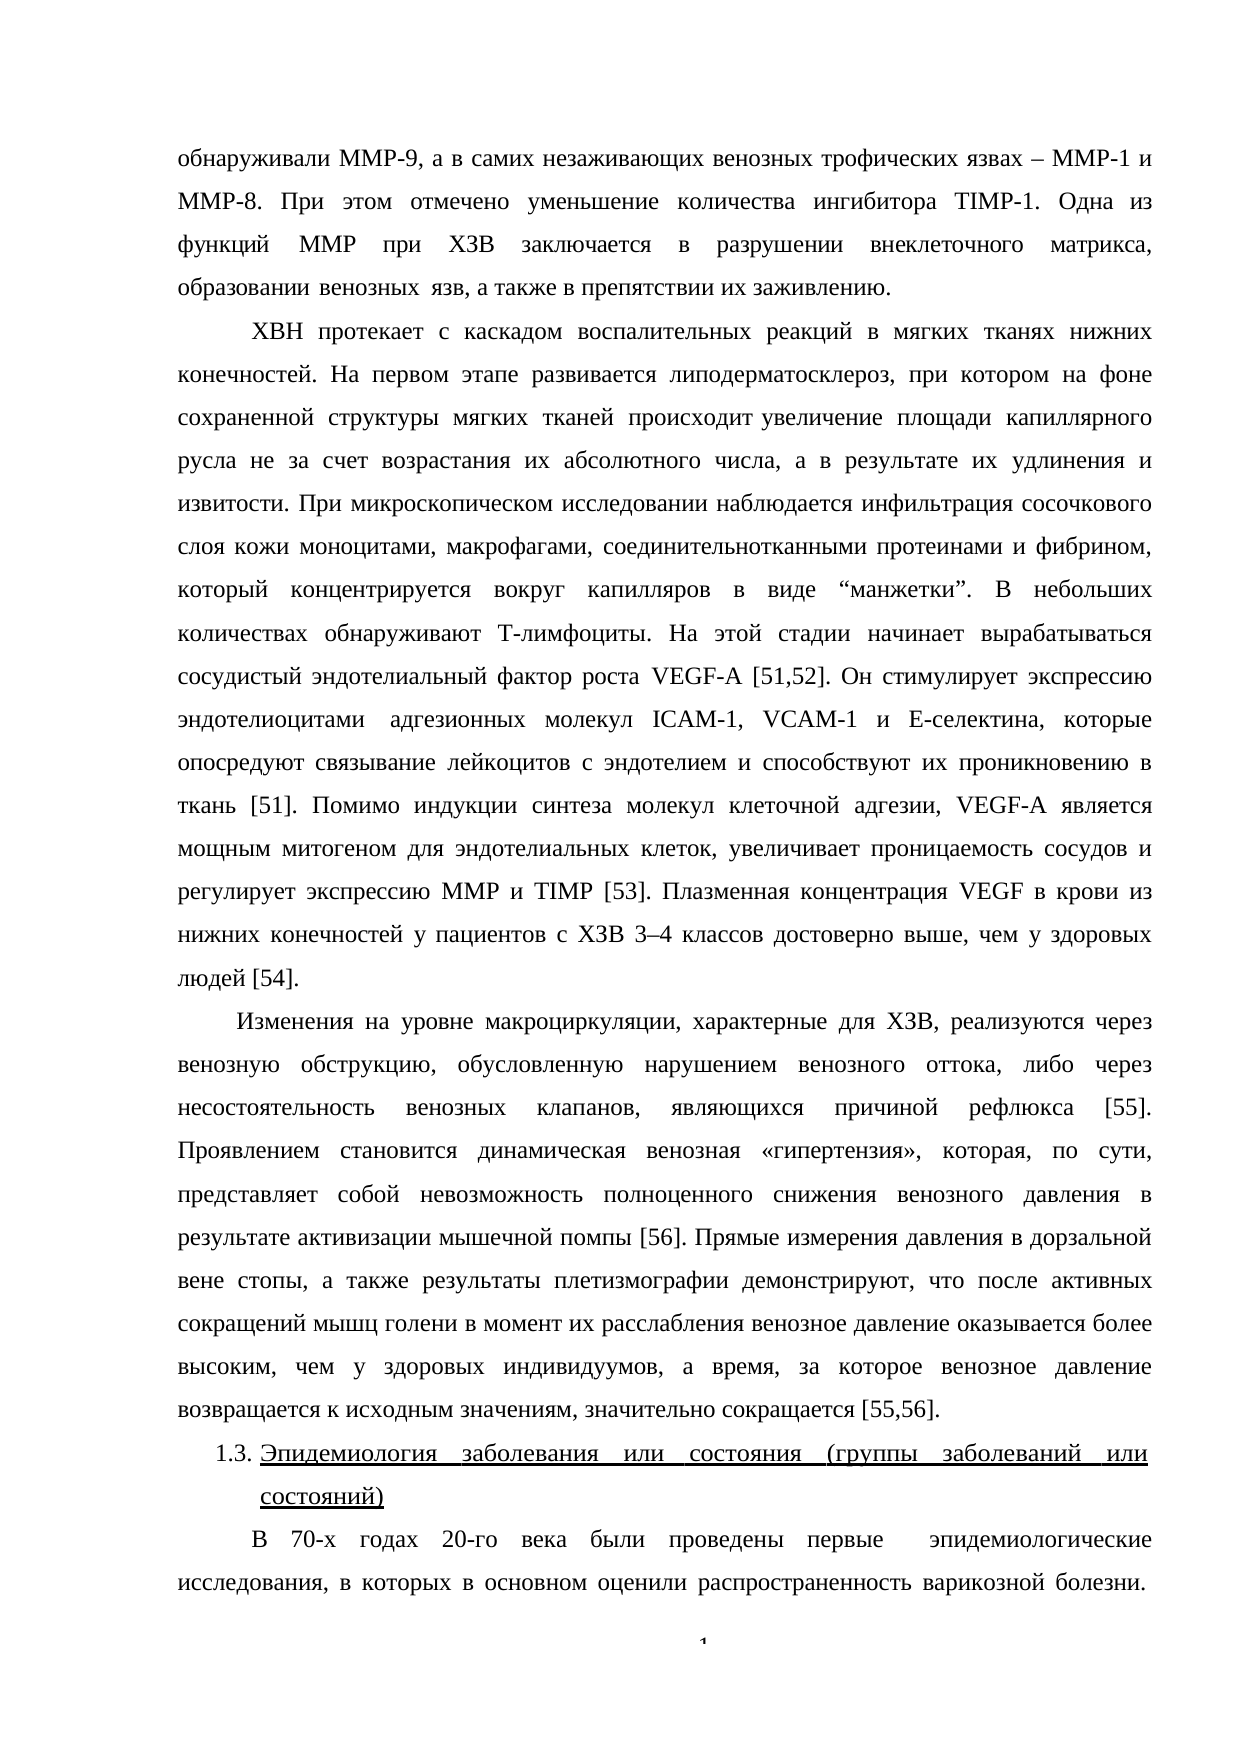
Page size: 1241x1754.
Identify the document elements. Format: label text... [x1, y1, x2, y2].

list Эпидемиология заболевания или состояния (группы заболеваний или состояний) [215, 1438, 1152, 1510]
text В 70-х годах 20-го века были проведены первые эпидемиологические исследования, в которых в основном оценили распространенность варикозной болезни. [177, 1524, 1152, 1596]
text ХВН протекает с каскадом воспалительных реакций в мягких тканях нижних конечностей. На первом этапе развивается липодерматосклероз, при котором на фоне сохраненной структуры мягких тканей происходит увеличение площади капиллярного русла не за счет возрастания их абсолютного числа, а в результате их удлинения и извитости. При микроскопическом исследовании наблюдается инфильтрация сосочкового слоя кожи моноцитами, макрофагами, соединительнотканными протеинами и фибрином, который концентрируется вокруг капилляров в виде “манжетки”. В небольших количествах обнаруживают Т-лимфоциты. На этой стадии начинает вырабатываться сосудистый эндотелиальный фактор роста VEGF-А [51,52]. Он стимулирует экспрессию эндотелиоцитами адгезионных молекул ICAM-1, VCAM-1 и E-селектина, которые опосредуют связывание лейкоцитов с эндотелием и способствуют их проникновению в ткань [51]. Помимо индукции синтеза молекул клеточной адгезии, VEGF-A является мощным митогеном для эндотелиальных клеток, увеличивает проницаемость сосудов и регулирует экспрессию MMP и TIMP [53]. Плазменная концентрация VEGF в крови из нижних конечностей у пациентов с ХЗВ 3–4 классов достоверно выше, чем у здоровых людей [54]. [177, 316, 1152, 991]
text Изменения на уровне макроциркуляции, характерные для ХЗВ, реализуются через венозную обструкцию, обусловленную нарушением венозного оттока, либо через несостоятельность венозных клапанов, являющихся причиной рефлюкса [55]. Проявлением становится динамическая венозная «гипертензия», которая, по сути, представляет собой невозможность полноценного снижения венозного давления в результате активизации мышечной помпы [56]. Прямые измерения давления в дорзальной вене стопы, а также результаты плетизмографии демонстрируют, что после активных сокращений мышц голени в момент их расслабления венозное давление оказывается более высоким, чем у здоровых индивидуумов, а время, за которое венозное давление возвращается к исходным значениям, значительно сокращается [55,56]. [177, 1006, 1152, 1423]
text обнаруживали ММР-9, а в самих незаживающих венозных трофических язвах – ММР-1 и ММР-8. При этом отмечено уменьшение количества ингибитора TIMP-1. Одна из функций ММР при ХЗВ заключается в разрушении внеклеточного матрикса, образовании венозных язв, а также в препятствии их заживлению. [177, 143, 1153, 301]
